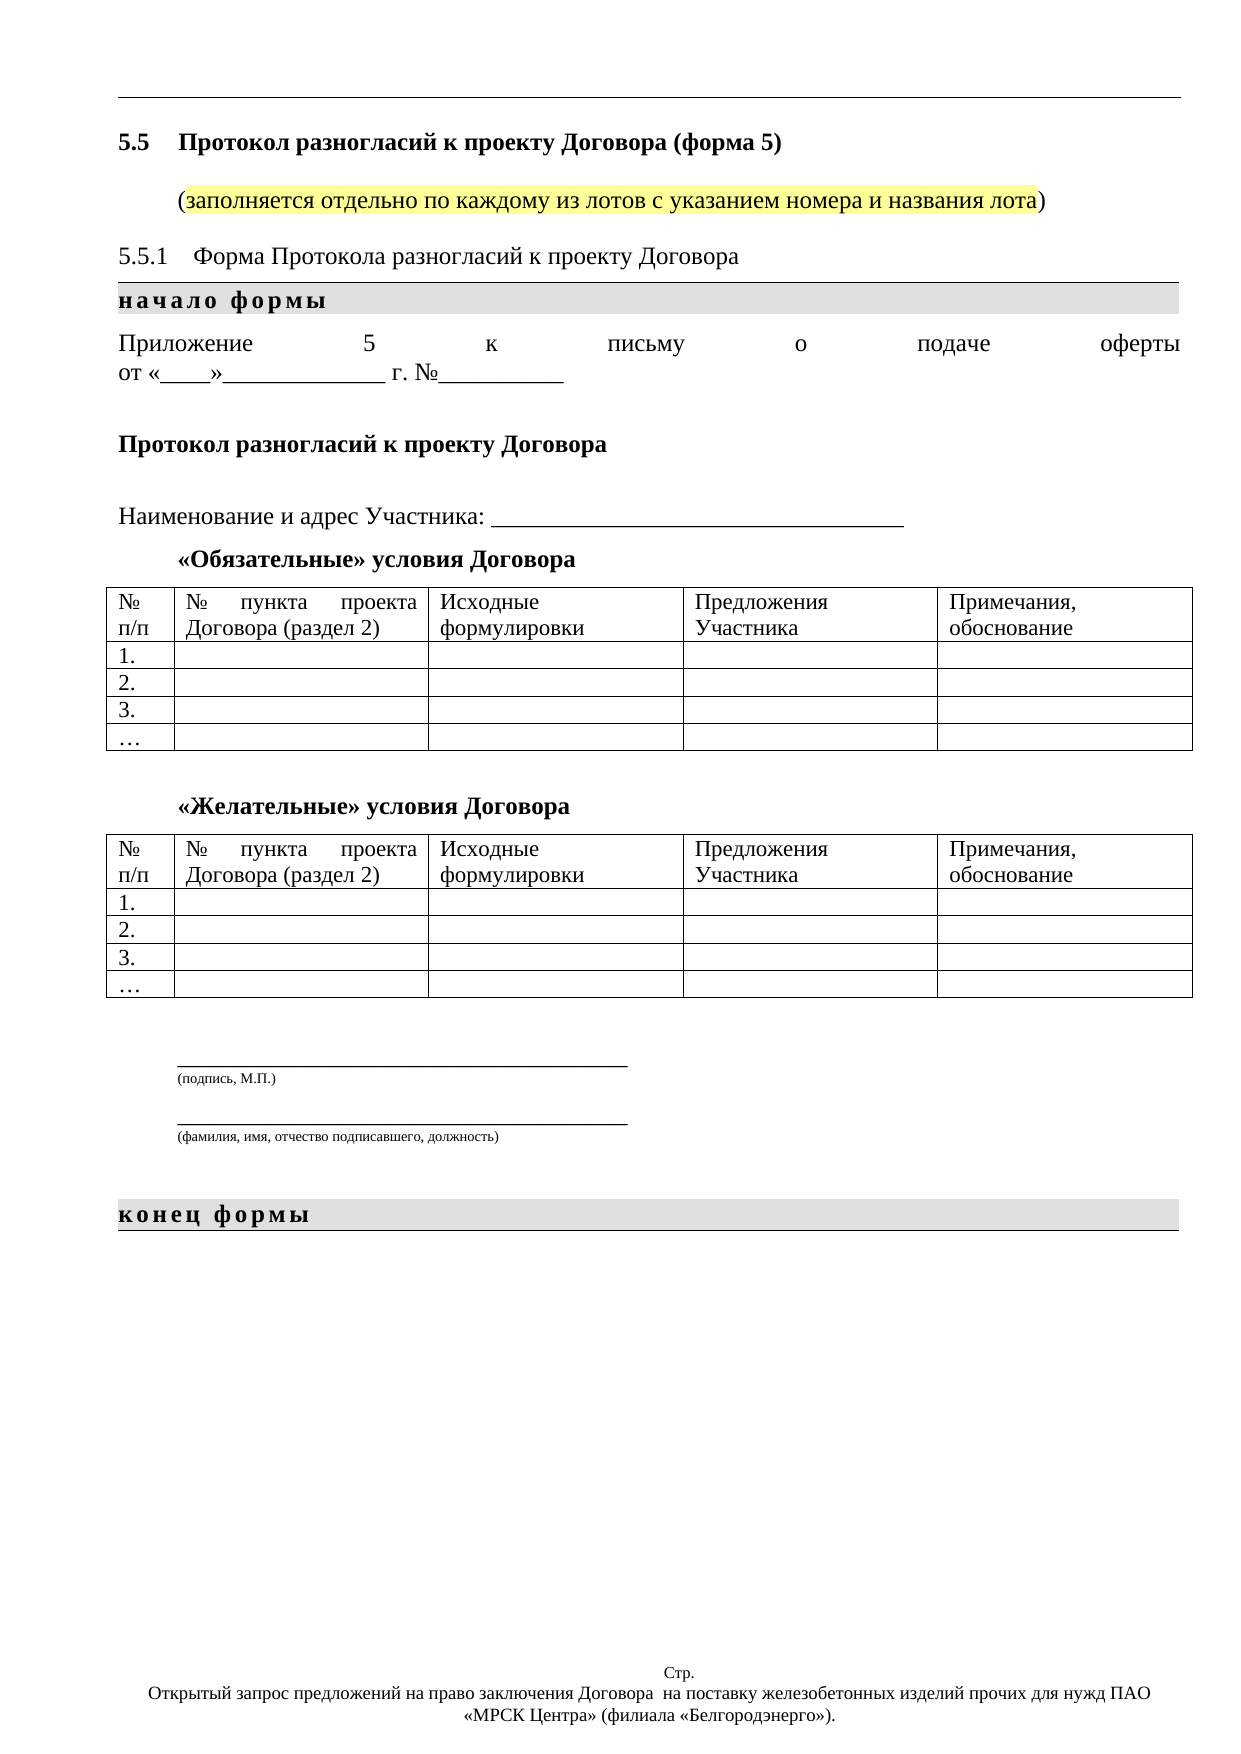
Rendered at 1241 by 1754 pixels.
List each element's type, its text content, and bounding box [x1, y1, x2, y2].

text ____________________________________ [118, 1099, 1181, 1128]
table_cell [938, 669, 1192, 696]
table_cell [107, 944, 174, 970]
table_header № п/п [107, 835, 174, 888]
table_header № п/п [107, 588, 174, 641]
text конец формы [118, 1199, 1179, 1230]
table_header Примечания, обоснование [938, 835, 1192, 888]
table_cell [938, 971, 1192, 997]
table_cell [429, 889, 683, 915]
table_cell [107, 697, 174, 723]
table_cell [429, 642, 683, 668]
table_header Предложения Участника [684, 588, 937, 641]
table_cell [684, 724, 937, 750]
subtitle Форма Протокола разногласий к проекту Договора [118, 241, 1181, 269]
table_cell [107, 889, 174, 915]
table_cell [684, 971, 937, 997]
table_cell [175, 724, 428, 750]
table_header Примечания, обоснование [938, 588, 1192, 641]
text Протокол разногласий к проекту Договора [118, 429, 1181, 458]
table_cell [429, 916, 683, 942]
table_cell [938, 724, 1192, 750]
table_cell [429, 669, 683, 696]
table_cell [684, 669, 937, 696]
table_cell [684, 889, 937, 915]
table_header Исходные формулировки [429, 835, 683, 888]
table_cell [107, 642, 174, 668]
table_cell [429, 944, 683, 970]
text (фамилия, имя, отчество подписавшего, должность) [118, 1128, 797, 1156]
text «Обязательные» условия Договора [118, 544, 1181, 573]
table_cell [429, 971, 683, 997]
table_header Предложения Участника [684, 835, 937, 888]
table_cell [938, 889, 1192, 915]
text «Желательные» условия Договора [118, 791, 1181, 819]
table_cell [107, 669, 174, 696]
table_cell [938, 697, 1192, 723]
table_cell … [107, 724, 174, 750]
table_cell [175, 971, 428, 997]
text Приложение 5 к письму о подаче оферты от «____»_____________ г. №__________ [118, 328, 1181, 386]
table_cell [175, 944, 428, 970]
table_header № пункта проекта Договора (раздел 2) [175, 835, 428, 888]
table_cell [107, 916, 174, 942]
table_cell [938, 944, 1192, 970]
table_cell [175, 889, 428, 915]
table_cell … [107, 971, 174, 997]
table_cell [684, 916, 937, 942]
text ____________________________________ [118, 1041, 1181, 1070]
table_cell [429, 697, 683, 723]
text Наименование и адрес Участника: _________________________________ [118, 501, 1181, 529]
table_cell [938, 916, 1192, 942]
table_cell [938, 642, 1192, 668]
text (подпись, М.П.) [118, 1070, 797, 1099]
table_cell [175, 669, 428, 696]
table_header № пункта проекта Договора (раздел 2) [175, 588, 428, 641]
text начало формы [118, 283, 1179, 314]
table_cell [684, 697, 937, 723]
table_cell [684, 944, 937, 970]
table_cell [175, 642, 428, 668]
table_header Исходные формулировки [429, 588, 683, 641]
subtitle Протокол разногласий к проекту Договора (форма 5) [118, 127, 1181, 156]
table_cell [175, 916, 428, 942]
table_cell [684, 642, 937, 668]
table_cell [429, 724, 683, 750]
table_cell [175, 697, 428, 723]
